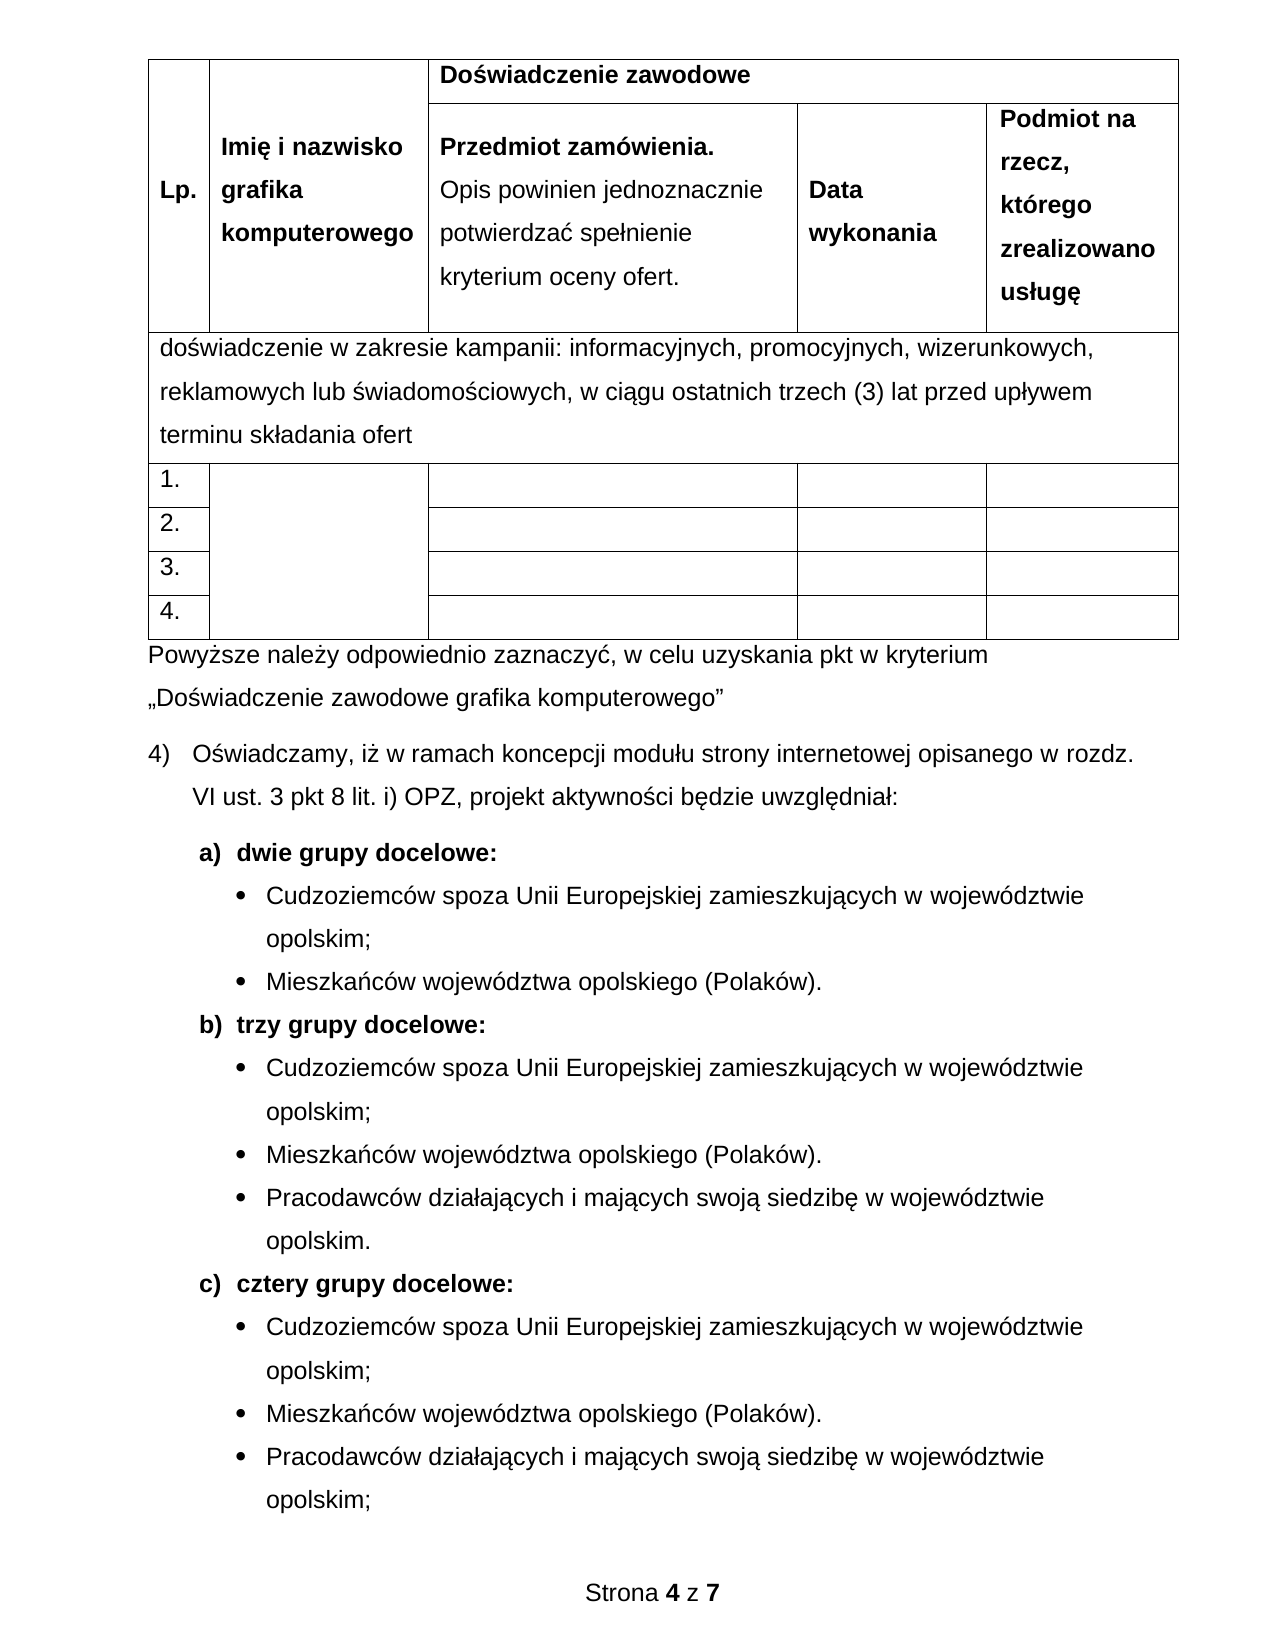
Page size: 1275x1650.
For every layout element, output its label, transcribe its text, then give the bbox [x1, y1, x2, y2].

table_cell 1. [149, 464, 209, 507]
table_cell [429, 552, 797, 595]
table_cell [798, 508, 986, 551]
table_cell 2. [149, 508, 209, 551]
table_cell [987, 552, 1178, 595]
list Cudzoziemców spoza Unii Europejskiej zamieszkujących w województwie opolskim; [236, 881, 1157, 953]
list dwie grupy docelowe: [199, 837, 1157, 866]
list Mieszkańców województwa opolskiego (Polaków). [236, 1140, 1157, 1168]
table_header Lp. [149, 60, 209, 332]
list Pracodawców działających i mających swoją siedzibę w województwie opolskim; [236, 1442, 1157, 1514]
list Mieszkańców województwa opolskiego (Polaków). [236, 967, 1157, 996]
table_cell [798, 552, 986, 595]
table_cell doświadczenie w zakresie kampanii: informacyjnych, promocyjnych, wizerunkowych, reklamowych lub świadomościowych, w ciągu ostatnich trzech (3) lat przed upływem terminu składania ofert [149, 333, 1178, 463]
table_cell [798, 464, 986, 507]
table_cell [987, 508, 1178, 551]
text Powyższe należy odpowiednio zaznaczyć, w celu uzyskania pkt w kryterium „Doświadczenie zawodowe grafika komputerowego” [148, 640, 1157, 712]
table_cell [798, 596, 986, 639]
list Cudzoziemców spoza Unii Europejskiej zamieszkujących w województwie opolskim; [236, 1053, 1157, 1125]
table_cell 4. [149, 596, 209, 639]
table_header Doświadczenie zawodowe [429, 60, 1178, 103]
table_cell [429, 464, 797, 507]
table_cell Przedmiot zamówienia. Opis powinien jednoznacznie potwierdzać spełnienie kryterium oceny ofert. [429, 104, 797, 332]
table_header Imię i nazwisko grafika komputerowego [210, 60, 428, 332]
list cztery grupy docelowe: [199, 1269, 1157, 1298]
table_cell [987, 464, 1178, 507]
table_cell [210, 464, 428, 639]
table_cell [429, 596, 797, 639]
list Mieszkańców województwa opolskiego (Polaków). [236, 1399, 1157, 1428]
list Oświadczamy, iż w ramach koncepcji modułu strony internetowej opisanego w rozdz. VI ust. 3 pkt 8 lit. i) OPZ, projekt aktywności będzie uwzględniał: [148, 739, 1157, 811]
list Cudzoziemców spoza Unii Europejskiej zamieszkujących w województwie opolskim; [236, 1312, 1157, 1384]
table_cell 3. [149, 552, 209, 595]
table_cell [429, 508, 797, 551]
list Pracodawców działających i mających swoją siedzibę w województwie opolskim. [236, 1183, 1157, 1255]
table_cell [987, 596, 1178, 639]
table_cell Podmiot na rzecz, którego zrealizowano usługę [987, 104, 1178, 332]
table_cell Data wykonania [798, 104, 986, 332]
list trzy grupy docelowe: [199, 1010, 1157, 1039]
